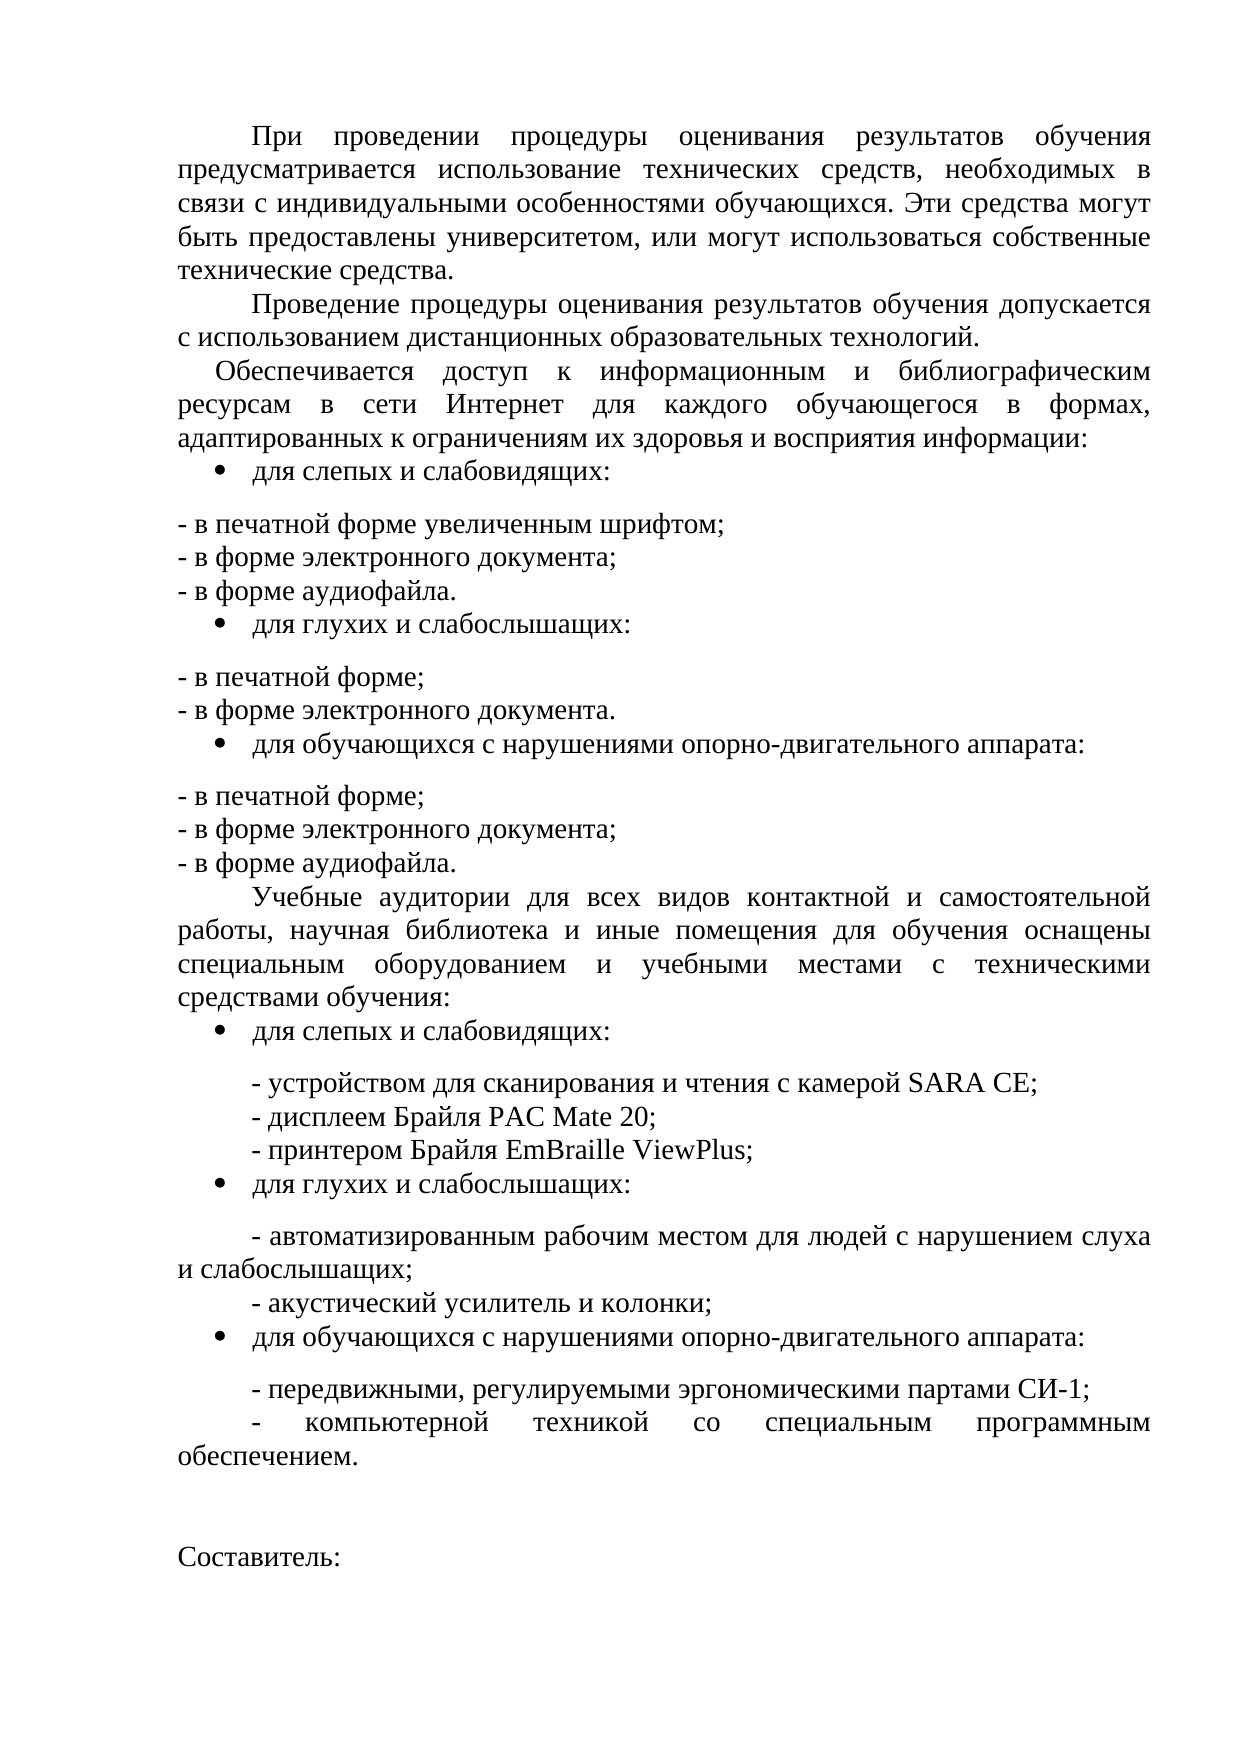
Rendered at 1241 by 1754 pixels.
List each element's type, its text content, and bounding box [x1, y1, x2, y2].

text При проведении процедуры оценивания результатов обучения предусматривается использование технических средств, необходимых в связи с индивидуальными особенностями обучающихся. Эти средства могут быть предоставлены университетом, или могут использоваться собственные технические средства. [177, 118, 1152, 286]
text - принтером Брайля EmBraille ViewPlus; [177, 1132, 1152, 1166]
text - передвижными, регулируемыми эргономическими партами СИ-1; [177, 1371, 1152, 1404]
text Обеспечивается доступ к информационным и библиографическим ресурсам в сети Интернет для каждого обучающегося в формах, адаптированных к ограничениям их здоровья и восприятия информации: [177, 353, 1152, 453]
list для глухих и слабослышащих: [215, 1166, 1152, 1199]
text - в форме аудиофайла. [177, 573, 1152, 606]
text - акустический усилитель и колонки; [177, 1285, 1152, 1319]
list для слепых и слабовидящих: [215, 453, 1152, 487]
list для обучающихся с нарушениями опорно-двигательного аппарата: [215, 726, 1152, 759]
text - устройством для сканирования и чтения с камерой SARA CE; [177, 1065, 1152, 1099]
text - компьютерной техникой со специальным программным обеспечением. [177, 1404, 1152, 1472]
list для слепых и слабовидящих: [215, 1013, 1152, 1047]
text - дисплеем Брайля PAC Mate 20; [177, 1099, 1152, 1132]
list для глухих и слабослышащих: [215, 606, 1152, 640]
text Учебные аудитории для всех видов контактной и самостоятельной работы, научная библиотека и иные помещения для обучения оснащены специальным оборудованием и учебными местами с техническими средствами обучения: [177, 879, 1152, 1013]
text - в форме электронного документа; [177, 539, 1152, 573]
text Проведение процедуры оценивания результатов обучения допускается с использованием дистанционных образовательных технологий. [177, 286, 1152, 353]
text - в печатной форме; [177, 659, 1152, 692]
text - в форме электронного документа; [177, 812, 1152, 845]
text - в печатной форме; [177, 778, 1152, 812]
list для обучающихся с нарушениями опорно-двигательного аппарата: [215, 1319, 1152, 1352]
text - в форме аудиофайла. [177, 845, 1152, 879]
text - в форме электронного документа. [177, 692, 1152, 726]
text - автоматизированным рабочим местом для людей с нарушением слуха и слабослышащих; [177, 1218, 1152, 1285]
text Составитель: [177, 1539, 1152, 1572]
text - в печатной форме увеличенным шрифтом; [177, 506, 1152, 539]
